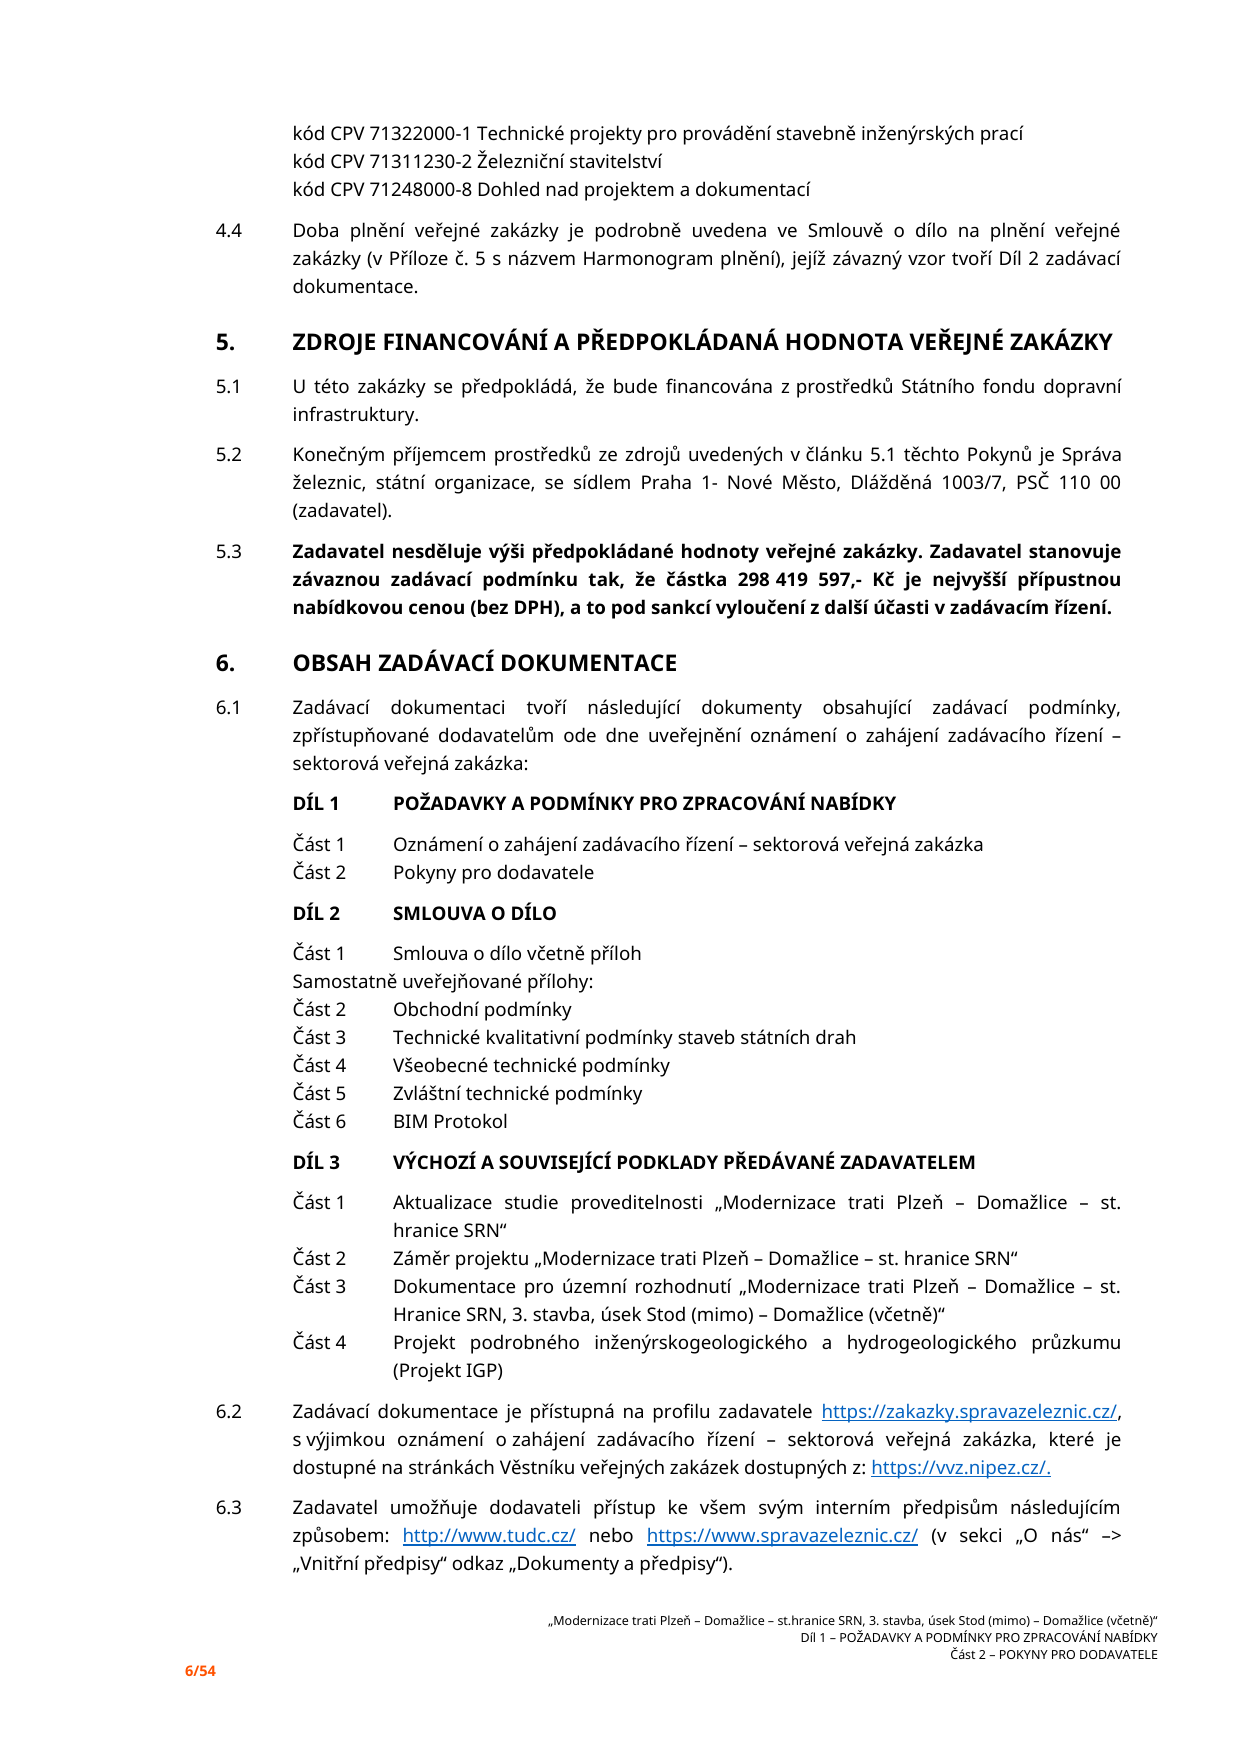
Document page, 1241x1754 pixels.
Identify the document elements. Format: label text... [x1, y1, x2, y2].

text Část 2 Obchodní podmínky [292, 996, 1122, 1022]
text OBSAH ZADÁVACÍ DOKUMENTACE [216, 647, 1122, 678]
list Samostatně uveřejňované přílohy: [292, 968, 1122, 994]
text DÍL 3 VÝCHOZÍ A SOUVISEJÍCÍ PODKLADY PŘEDÁVANÉ ZADAVATELEM [292, 1149, 1122, 1174]
list kód CPV 71248000-8 Dohled nad projektem a dokumentací [292, 177, 1122, 202]
text Část 5 Zvláštní technické podmínky [292, 1080, 1122, 1106]
list Část 4 Projekt podrobného inženýrskogeologického a hydrogeologického průzkumu (Projekt IGP) [292, 1329, 1122, 1383]
text Zadavatel umožňuje dodavateli přístup ke všem svým interním předpisům následujícím způsobem: http://www.tudc.cz/ nebo https://www.spravazeleznic.cz/ (v sekci „O nás“ –> „Vnitřní předpisy“ odkaz „Dokumenty a předpisy“). [216, 1495, 1122, 1576]
text ZDROJE FINANCOVÁNÍ a PŘEDPOKLÁDANÁ HODNOTA VEŘEJNÉ ZAKÁZKY [216, 326, 1122, 357]
text Část 2 Pokyny pro dodavatele [292, 859, 1122, 885]
text Zadávací dokumentaci tvoří následující dokumenty obsahující zadávací podmínky, zpřístupňované dodavatelům ode dne uveřejnění oznámení o zahájení zadávacího řízení – sektorová veřejná zakázka: [216, 694, 1122, 776]
text Část 3 Technické kvalitativní podmínky staveb státních drah [292, 1024, 1122, 1050]
text U této zakázky se předpokládá, že bude financována z prostředků Státního fondu dopravní infrastruktury. [216, 373, 1122, 427]
text DÍL 2 SMLOUVA O DÍLO [292, 900, 1122, 925]
text Část 1 Oznámení o zahájení zadávacího řízení – sektorová veřejná zakázka [292, 831, 1122, 857]
text Část 1 Smlouva o dílo včetně příloh [292, 940, 1122, 966]
text Doba plnění veřejné zakázky je podrobně uvedena ve Smlouvě o dílo na plnění veřejné zakázky (v Příloze č. 5 s názvem Harmonogram plnění), jejíž závazný vzor tvoří Díl 2 zadávací dokumentace. [216, 217, 1122, 299]
list Část 1 Aktualizace studie proveditelnosti „Modernizace trati Plzeň – Domažlice – st. hranice SRN“ [292, 1189, 1122, 1243]
text Zadavatel nesděluje výši předpokládané hodnoty veřejné zakázky. Zadavatel stanovuje závaznou zadávací podmínku tak, že částka 298 419 597,- Kč je nejvyšší přípustnou nabídkovou cenou (bez DPH), a to pod sankcí vyloučení z další účasti v zadávacím řízení. [216, 538, 1122, 620]
list Část 3 Dokumentace pro územní rozhodnutí „Modernizace trati Plzeň – Domažlice – st. Hranice SRN, 3. stavba, úsek Stod (mimo) – Domažlice (včetně)“ [292, 1273, 1122, 1327]
list kód CPV 71322000-1 Technické projekty pro provádění stavebně inženýrských prací [292, 121, 1122, 146]
list kód CPV 71311230-2 Železniční stavitelství [292, 149, 1122, 174]
text Část 6 BIM Protokol [292, 1108, 1122, 1134]
text Část 4 Všeobecné technické podmínky [292, 1052, 1122, 1078]
text Konečným příjemcem prostředků ze zdrojů uvedených v článku 5.1 těchto Pokynů je Správa železnic, státní organizace, se sídlem Praha 1- Nové Město, Dlážděná 1003/7, PSČ 110 00 (zadavatel). [216, 442, 1122, 523]
text DÍL 1 POŽADAVKY A PODMÍNKY PRO ZPRACOVÁNÍ NABÍDKY [292, 791, 1122, 816]
text Zadávací dokumentace je přístupná na profilu zadavatele https://zakazky.spravazeleznic.cz/, s výjimkou oznámení o zahájení zadávacího řízení – sektorová veřejná zakázka, které je dostupné na stránkách Věstníku veřejných zakázek dostupných z: https://vvz.nipez.cz/. [216, 1398, 1122, 1480]
list Část 2 Záměr projektu „Modernizace trati Plzeň – Domažlice – st. hranice SRN“ [292, 1246, 1122, 1271]
